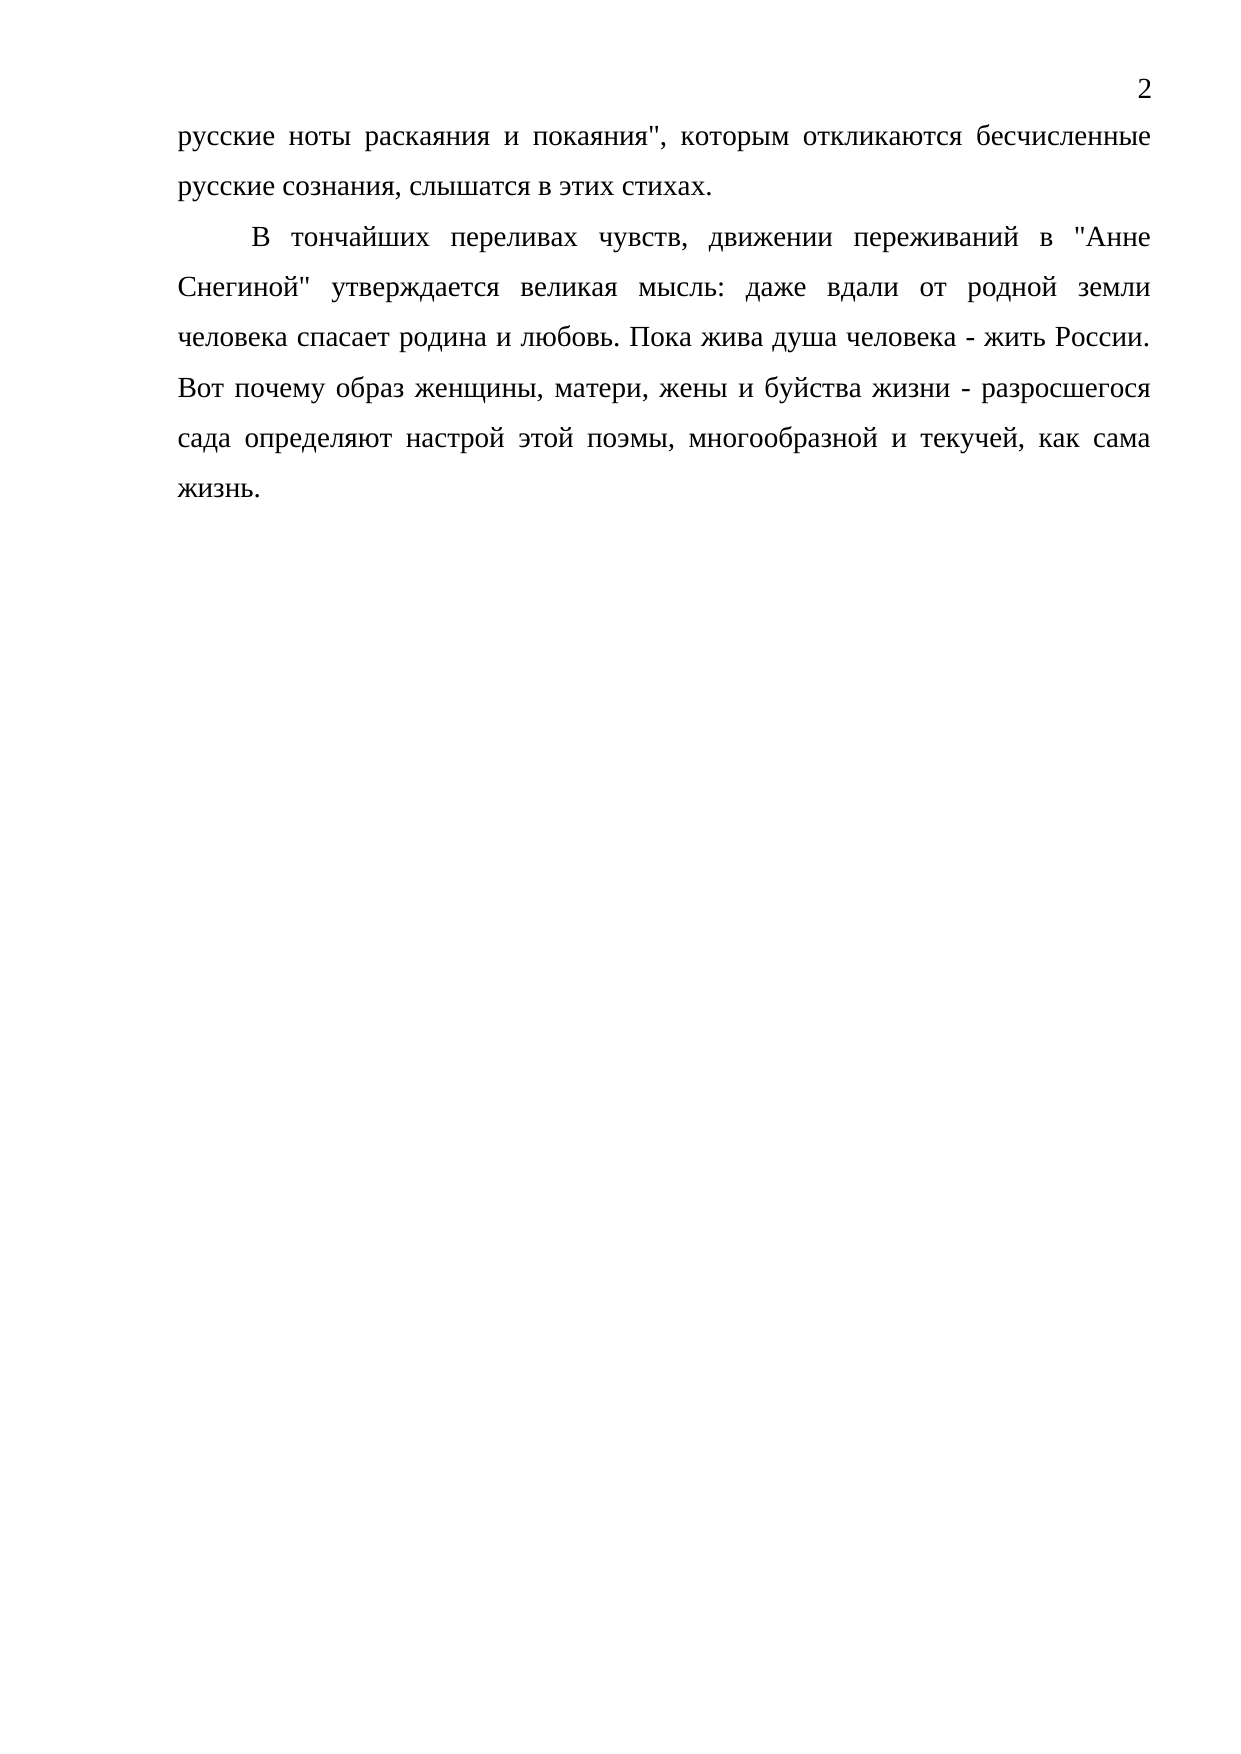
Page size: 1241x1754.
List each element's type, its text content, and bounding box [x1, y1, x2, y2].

text В тончайших переливах чувств, движении переживаний в "Анне Снегиной" утверждается великая мысль: даже вдали от родной земли человека спасает родина и любовь. Пока жива душа человека - жить России. Вот почему образ женщины, матери, жены и буйства жизни - разросшегося сада определяют настрой этой поэмы, многообразной и текучей, как сама жизнь. [177, 219, 1152, 504]
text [177, 118, 1152, 202]
